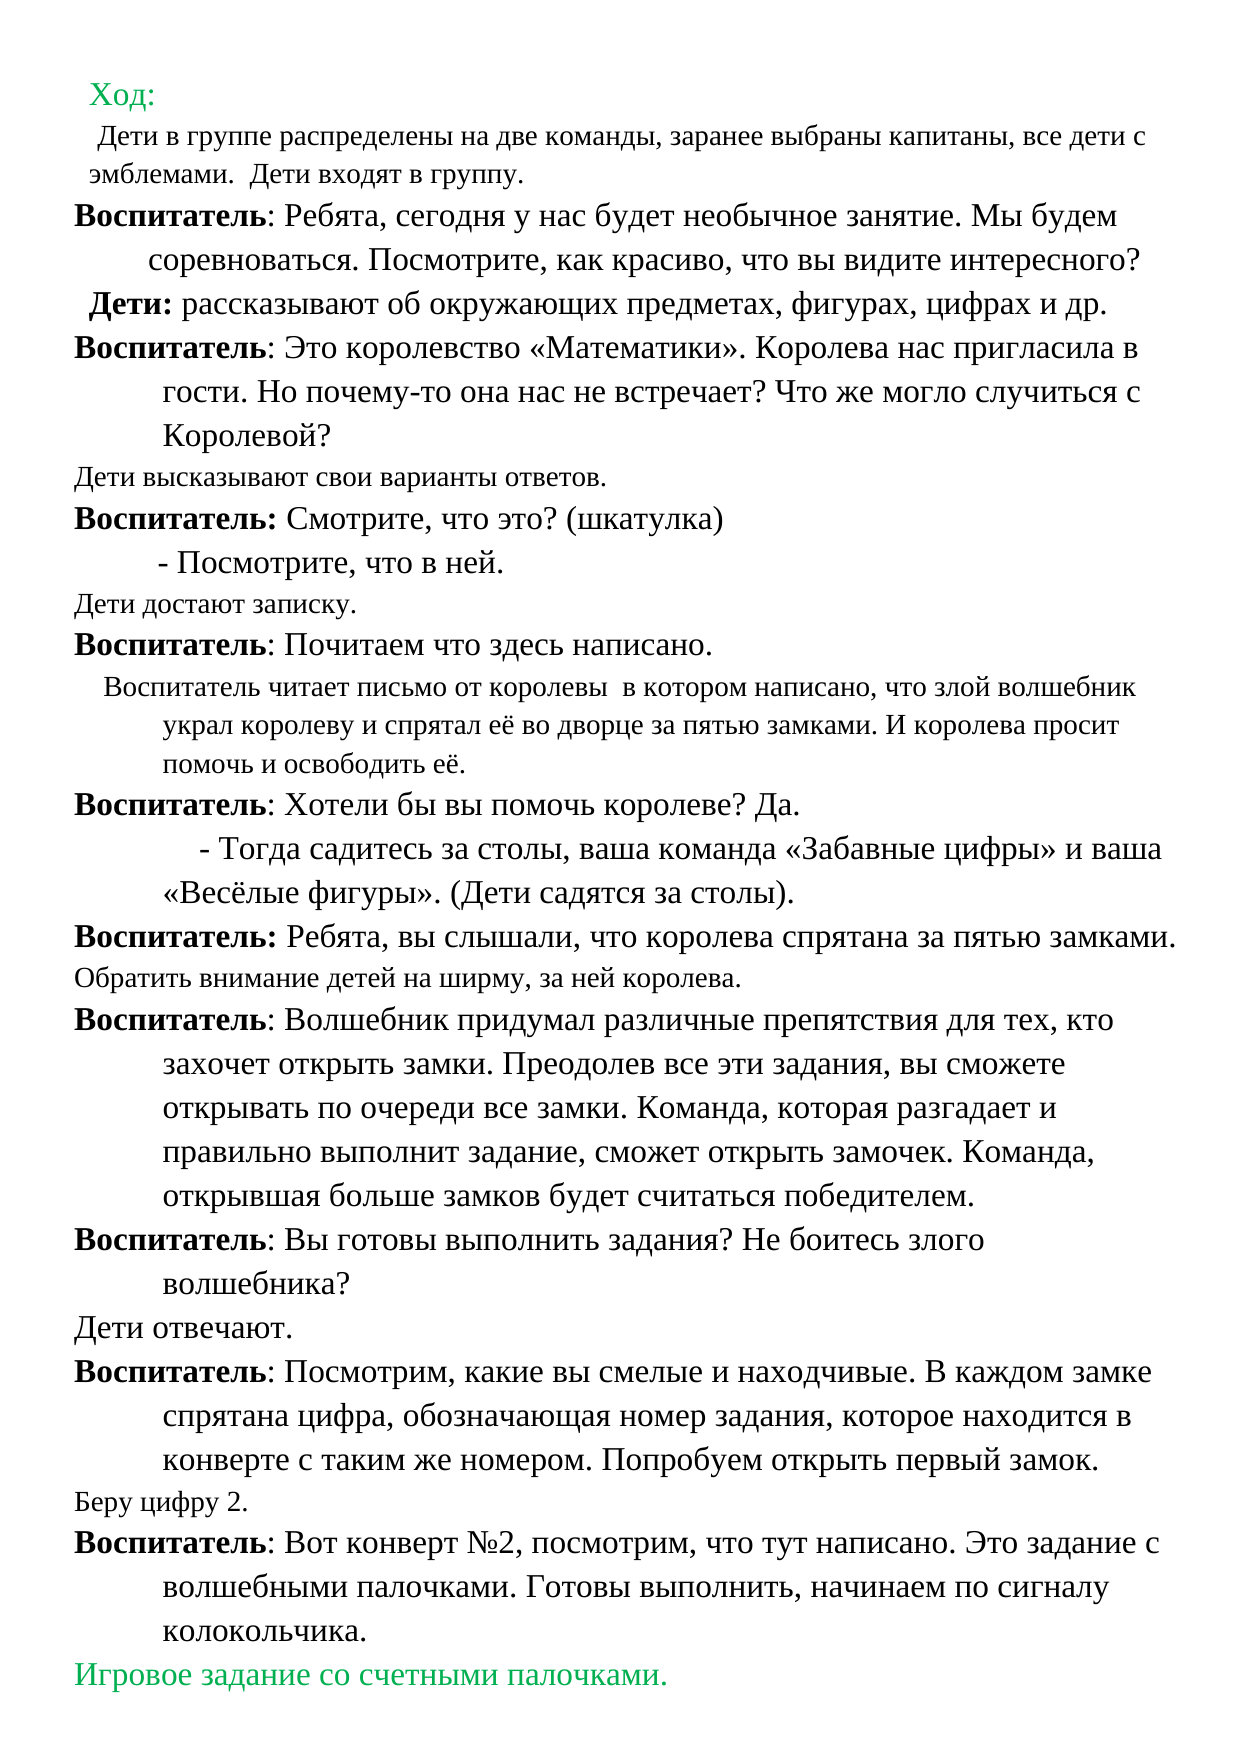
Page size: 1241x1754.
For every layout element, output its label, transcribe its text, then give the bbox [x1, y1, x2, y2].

list Воспитатель: Волшебник придумал различные препятствия для тех, кто захочет открыть замки. Преодолев все эти задания, вы сможете открывать по очереди все замки. Команда, которая разгадает и правильно выполнит задание, сможет открыть замочек. Команда, открывшая больше замков будет считаться победителем. [74, 999, 1181, 1214]
list Воспитатель: Это королевство «Математики». Королева нас пригласила в гости. Но почему-то она нас не встречает? Что же могло случиться с Королевой? [74, 327, 1181, 454]
list Воспитатель: Почитаем что здесь написано. [74, 624, 1181, 663]
list Дети высказывают свои варианты ответов. [74, 459, 1181, 493]
list Воспитатель: Посмотрим, какие вы смелые и находчивые. В каждом замке спрятана цифра, обозначающая номер задания, которое находится в конверте с таким же номером. Попробуем открыть первый замок. [74, 1352, 1181, 1478]
list - Посмотрите, что в ней. [74, 542, 1181, 580]
list Воспитатель: Вы готовы выполнить задания? Не боитесь злого волшебника? [74, 1219, 1181, 1302]
list Воспитатель: Ребята, вы слышали, что королева спрятана за пятью замками. [74, 916, 1181, 955]
list Ход: [89, 74, 1181, 112]
list Воспитатель: Вот конверт №2, посмотрим, что тут написано. Это задание с волшебными палочками. Готовы выполнить, начинаем по сигналу колокольчика. [74, 1522, 1181, 1649]
list Воспитатель: Ребята, сегодня у нас будет необычное занятие. Мы будем соревноваться. Посмотрите, как красиво, что вы видите интересного? [74, 195, 1181, 277]
list Дети: рассказывают об окружающих предметах, фигурах, цифрах и др. [89, 283, 1181, 321]
list Обратить внимание детей на ширму, за ней королева. [74, 961, 1181, 994]
list Воспитатель: Хотели бы вы помочь королеве? Да. [74, 784, 1181, 823]
list Беру цифру 2. [74, 1484, 1181, 1517]
list Дети достают записку. [74, 586, 1181, 619]
list Дети отвечают. [74, 1307, 1181, 1346]
list Воспитатель читает письмо от королевы в котором написано, что злой волшебник украл королеву и спрятал её во дворце за пятью замками. И королева просит помочь и освободить её. [74, 669, 1181, 779]
list Игровое задание со счетными палочками. [74, 1654, 1181, 1693]
list Воспитатель: Смотрите, что это? (шкатулка) [74, 498, 1181, 536]
list - Тогда садитесь за столы, ваша команда «Забавные цифры» и ваша «Весёлые фигуры». (Дети садятся за столы). [74, 828, 1181, 911]
list Дети в группе распределены на две команды, заранее выбраны капитаны, все дети с эмблемами. Дети входят в группу. [89, 118, 1181, 190]
